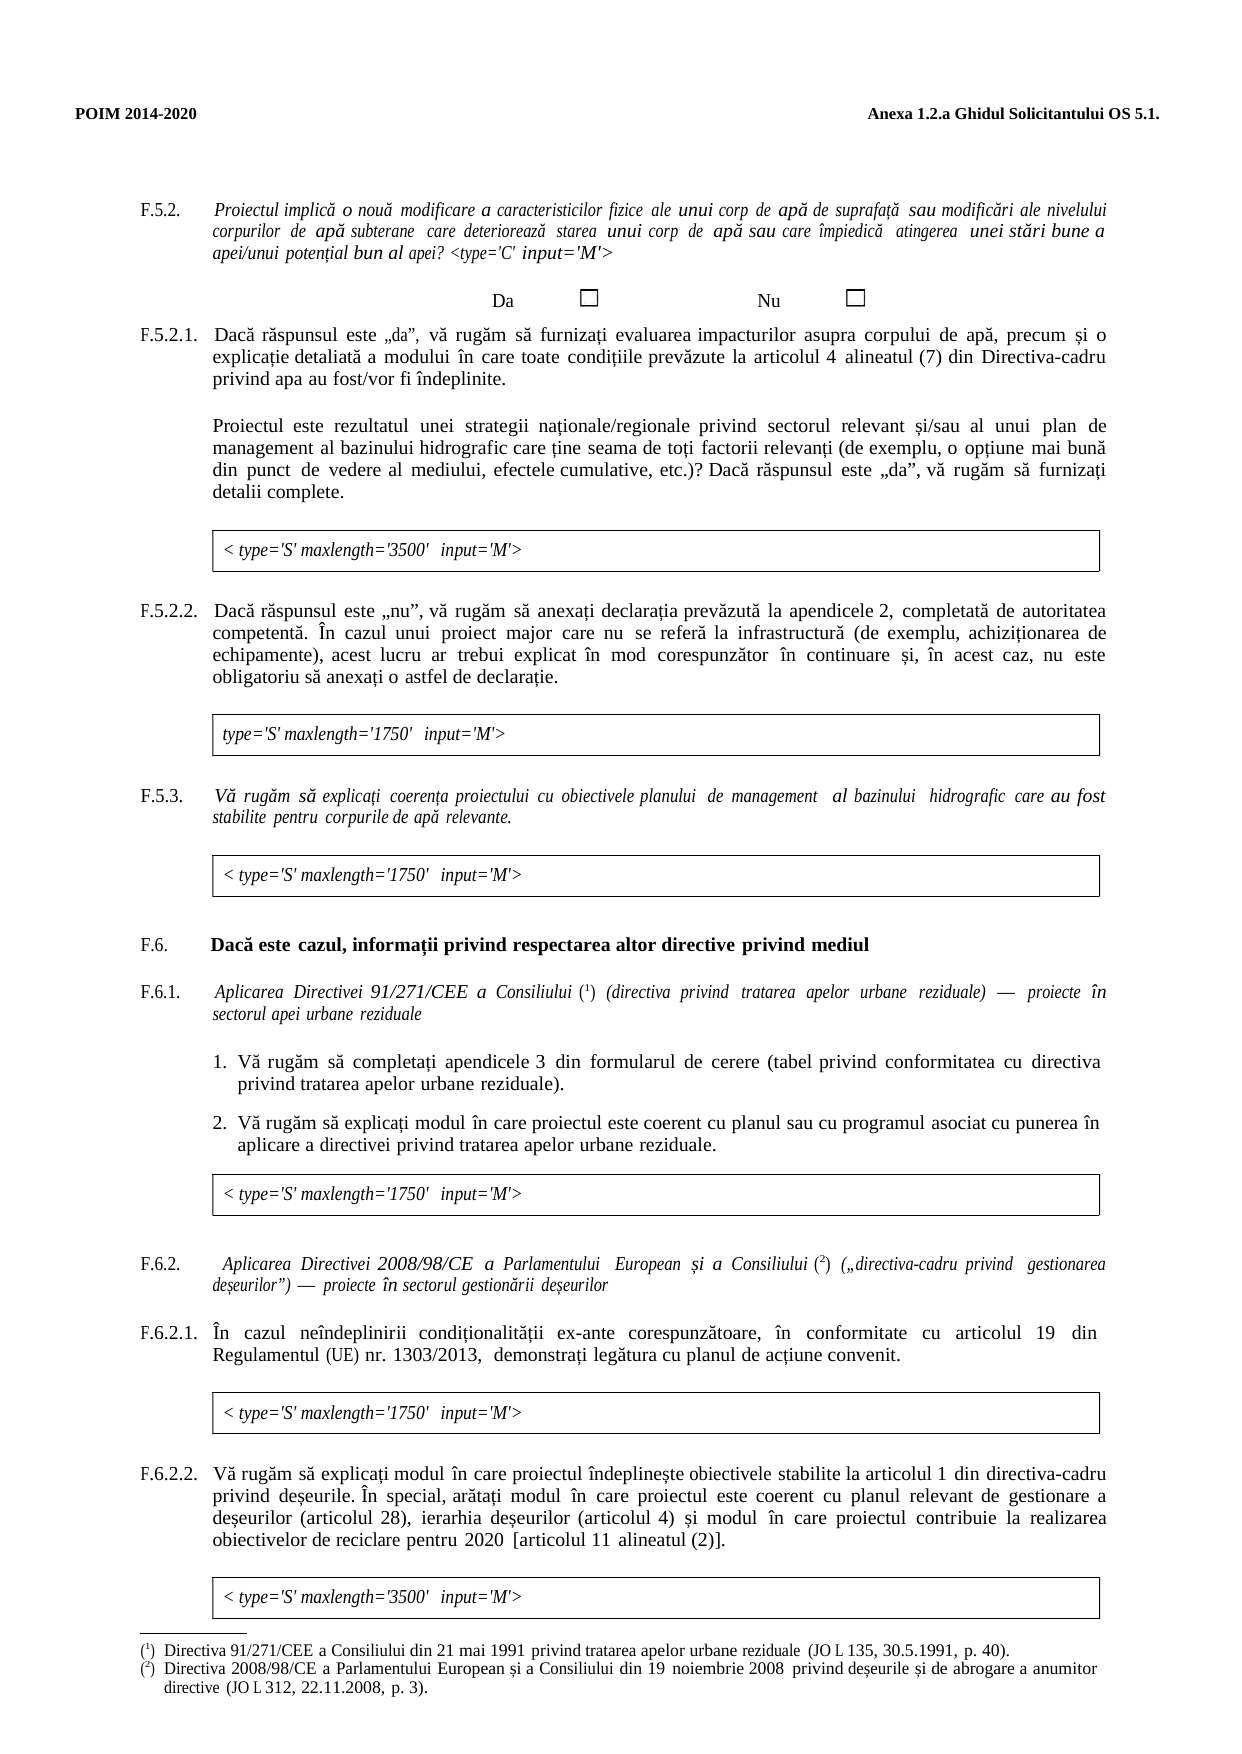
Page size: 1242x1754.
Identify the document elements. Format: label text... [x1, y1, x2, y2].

text < type='S' maxlength='3500' input='M'> [222, 537, 530, 560]
text F.6.2.1. În cazul neîndeplinirii condiționalității ex-ante corespunzătoare, în conformitate cu articolul 19 din [140, 1321, 1169, 1344]
text F.6.1. Aplicarea Directivei 91/271/CEE a Consiliului (1) (directiva privind tratarea apelor urbane reziduale) — proiecte în sectorul apei urbane reziduale [140, 981, 1107, 1025]
text type='S' maxlength='1750' input='M'> [222, 722, 513, 745]
text 1. Vă rugăm să completați apendicele 3 din formularul de cerere (tabel privind conformitatea cu directiva privind tratarea apelor urbane reziduale). [212, 1051, 1107, 1094]
text Proiectul este rezultatul unei strategii naționale/regionale privind sectorul relevant și/sau al unui plan de management al bazinului hidrografic care ține seama de toți factorii relevanți (de exemplu, o opțiune mai bună din punct de vedere al mediului, efectele cumulative, etc.)? Dacă răspunsul este „da”, vă rugăm să furnizați detalii complete. [212, 415, 1107, 503]
text F.5.2.1. Dacă răspunsul este „da”, vă rugăm să furnizați evaluarea impacturilor asupra corpului de apă, precum și o explicație detaliată a modului în care toate condițiile prevăzute la articolul 4 alineatul (7) din Directiva-cadru privind apa au fost/vor fi îndeplinite. [140, 324, 1107, 389]
text < type='S' maxlength='1750' input='M'> [222, 1401, 530, 1423]
text F.6.2. Aplicarea Directivei 2008/98/CE a Parlamentului European și a Consiliului (2) („directiva-cadru privind gestionarea deșeurilor”) — proiecte în sectorul gestionării deșeurilor [140, 1252, 1107, 1296]
text F.6.2.2. Vă rugăm să explicați modul în care proiectul îndeplinește obiectivele stabilite la articolul 1 din directiva-cadru privind deșeurile. În special, arătați modul în care proiectul este coerent cu planul relevant de gestionare a deșeurilor (articolul 28), ierarhia deșeurilor (articolul 4) și modul în care proiectul contribuie la realizarea obiectivelor de reciclare pentru 2020 [articolul 11 alineatul (2)]. [140, 1463, 1107, 1550]
text (2) Directiva 2008/98/CE a Parlamentului European și a Consiliului din 19 noiembrie 2008 privind deșeurile și de abrogare a anumitor [140, 1660, 1169, 1678]
text 2. Vă rugăm să explicați modul în care proiectul este coerent cu planul sau cu programul asociat cu punerea în aplicare a directivei privind tratarea apelor urbane reziduale. [212, 1112, 1107, 1156]
text F.5.2.2. Dacă răspunsul este „nu”, vă rugăm să anexați declarația prevăzută la apendicele 2, completată de autoritatea competentă. În cazul unui proiect major care nu se referă la infrastructură (de exemplu, achiziționarea de echipamente), acest lucru ar trebui explicat în mod corespunzător în continuare și, în acest caz, nu este obligatoriu să anexați o astfel de declarație. [140, 600, 1107, 687]
text < type='S' maxlength='1750' input='M'> [222, 863, 530, 886]
picture [579, 288, 599, 307]
text directive (JO L 312, 22.11.2008, p. 3). [164, 1678, 1169, 1698]
text F.5.2. Proiectul implică o nouă modificare a caracteristicilor fizice ale unui corp de apă de suprafață sau modificări ale nivelului corpurilor de apă subterane care deteriorează starea unui corp de apă sau care împiedică atingerea unei stări bune a apei/unui potențial bun al apei? <type='C' input='M'> [140, 198, 1107, 264]
text (1) Directiva 91/271/CEE a Consiliului din 21 mai 1991 privind tratarea apelor urbane reziduale (JO L 135, 30.5.1991, p. 40). [140, 1640, 1169, 1660]
picture [845, 288, 866, 307]
text Regulamentul (UE) nr. 1303/2013, demonstrați legătura cu planul de acțiune convenit. [212, 1344, 907, 1366]
text < type='S' maxlength='1750' input='M'> [222, 1182, 530, 1204]
text < type='S' maxlength='3500' input='M'> [222, 1585, 530, 1608]
text F.6. Dacă este cazul, informații privind respectarea altor directive privind mediul [140, 933, 1169, 956]
text F.5.3. Vă rugăm să explicați coerența proiectului cu obiectivele planului de management al bazinului hidrografic care au fost stabilite pentru corpurile de apă relevante. [140, 784, 1107, 828]
text Da Nu [492, 289, 1169, 311]
